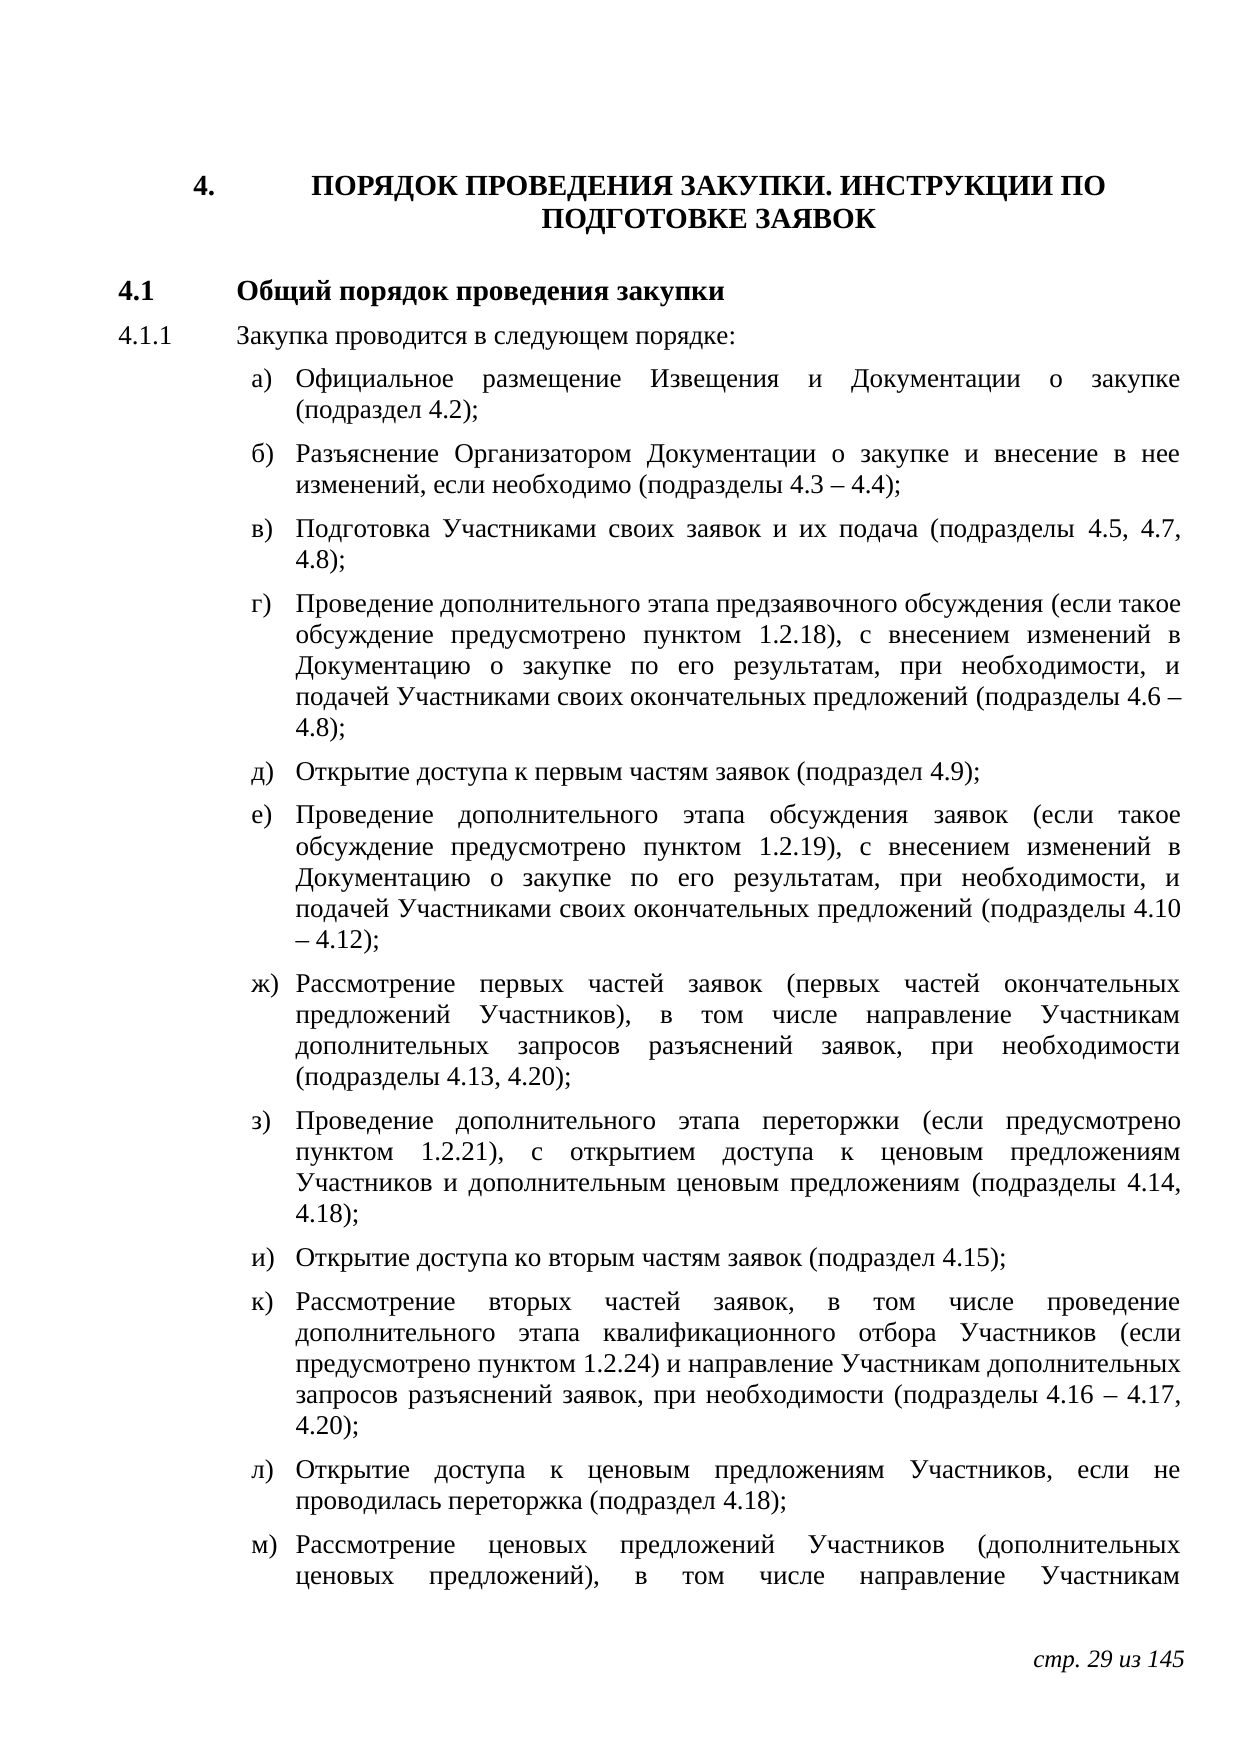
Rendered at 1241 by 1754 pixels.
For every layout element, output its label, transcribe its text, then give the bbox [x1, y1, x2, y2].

list Разъяснение Организатором Документации о закупке и внесение в нее изменений, если необходимо (подразделы 4.3 – 4.4); [251, 437, 1181, 499]
subtitle Общий порядок проведения закупки [118, 273, 1181, 306]
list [251, 1528, 1181, 1590]
list Открытие доступа ко вторым частям заявок (подраздел 4.15); [251, 1241, 1181, 1272]
list Официальное размещение Извещения и Документации о закупке (подраздел 4.2); [251, 362, 1181, 425]
list Рассмотрение вторых частей заявок, в том числе проведение дополнительного этапа квалификационного отбора Участников (если предусмотрено пунктом 1.2.24) и направление Участникам дополнительных запросов разъяснений заявок, при необходимости (подразделы 4.16 – 4.17, 4.20); [251, 1285, 1181, 1440]
list Проведение дополнительного этапа предзаявочного обсуждения (если такое обсуждение предусмотрено пунктом 1.2.18), с внесением изменений в Документацию о закупке по его результатам, при необходимости, и подачей Участниками своих окончательных предложений (подразделы 4.6 – 4.8); [251, 587, 1181, 742]
list Проведение дополнительного этапа переторжки (если предусмотрено пунктом 1.2.21), с открытием доступа к ценовым предложениям Участников и дополнительным ценовым предложениям (подразделы 4.14, 4.18); [251, 1104, 1181, 1228]
subtitle ПОРЯДОК ПРОВЕДЕНИЯ ЗАКУПКИ. ИНСТРУКЦИИ ПО ПОДГОТОВКЕ ЗАЯВОК [118, 168, 1181, 235]
list Подготовка Участниками своих заявок и их подача (подразделы 4.5, 4.7, 4.8); [251, 512, 1181, 574]
text Закупка проводится в следующем порядке: [118, 319, 1181, 350]
list Проведение дополнительного этапа обсуждения заявок (если такое обсуждение предусмотрено пунктом 1.2.19), с внесением изменений в Документацию о закупке по его результатам, при необходимости, и подачей Участниками своих окончательных предложений (подразделы 4.10 – 4.12); [251, 799, 1181, 954]
list Открытие доступа к первым частям заявок (подраздел 4.9); [251, 755, 1181, 786]
list Открытие доступа к ценовым предложениям Участников, если не проводилась переторжка (подраздел 4.18); [251, 1453, 1181, 1515]
list Рассмотрение первых частей заявок (первых частей окончательных предложений Участников), в том числе направление Участникам дополнительных запросов разъяснений заявок, при необходимости (подразделы 4.13, 4.20); [251, 967, 1181, 1091]
